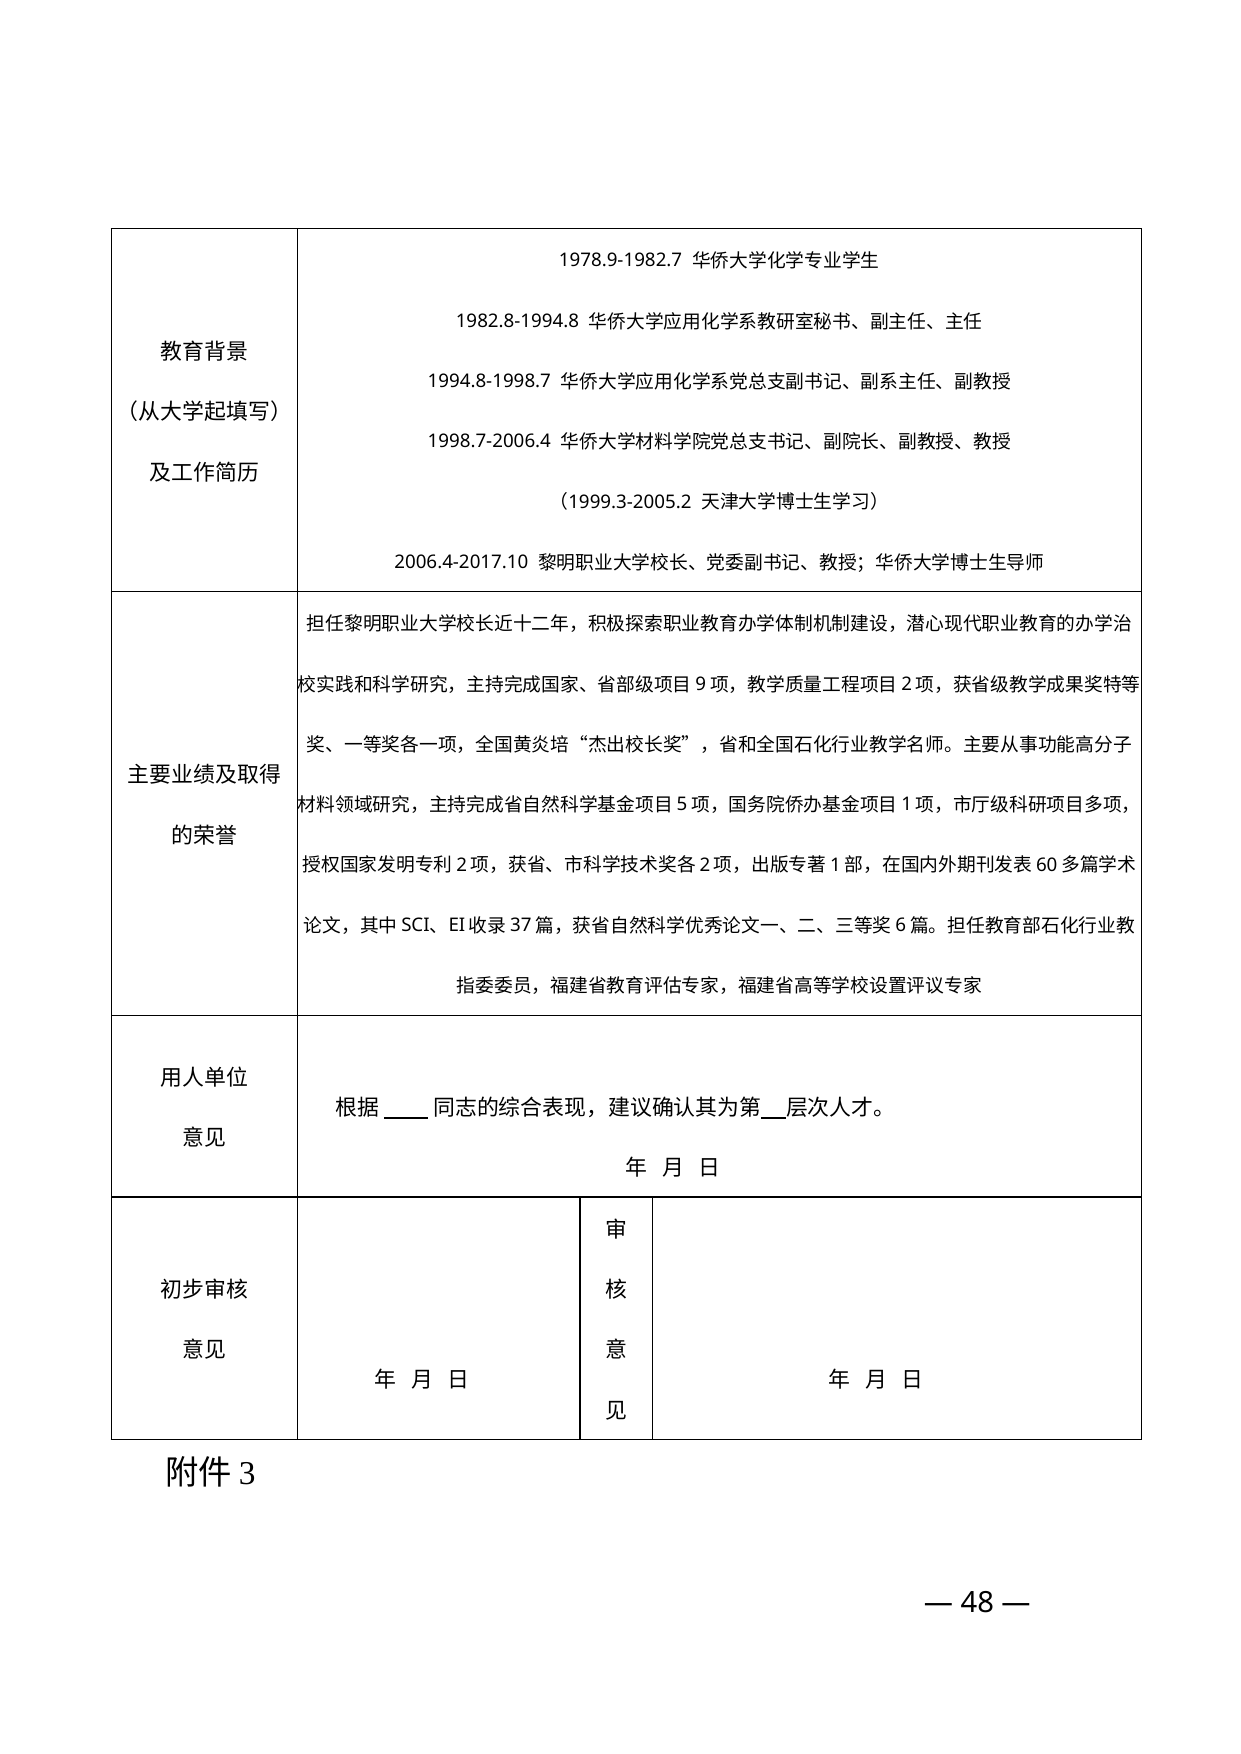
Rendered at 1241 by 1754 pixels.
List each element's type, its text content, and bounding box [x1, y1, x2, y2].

table_cell 年 月 日 [298, 1198, 579, 1439]
table_cell 教育背景 （从大学起填写）及工作简历 [112, 229, 297, 591]
table_cell 审 核 意 见 [581, 1198, 652, 1439]
table_cell 根据 同志的综合表现，建议确认其为第 层次人才。 年 月 日 [298, 1016, 1141, 1196]
table_cell 1978.9-1982.7 华侨大学化学专业学生 1982.8-1994.8 华侨大学应用化学系教研室秘书、副主任、主任 1994.8-1998.7 华侨大学应用化学系党总支副书记、副系主任、副教授 1998.7-2006.4 华侨大学材料学院党总支书记、副院长、副教授、教授 （1999.3-2005.2 天津大学博士生学习） 2006.4-2017.10 黎明职业大学校长、党委副书记、教授；华侨大学博士生导师 [298, 229, 1141, 591]
table_cell 主要业绩及取得 的荣誉 [112, 592, 297, 1014]
table_cell 担任黎明职业大学校长近十二年，积极探索职业教育办学体制机制建设，潜心现代职业教育的办学治校实践和科学研究，主持完成国家、省部级项目9项，教学质量工程项目2项，获省级教学成果奖特等奖、一等奖各一项，全国黄炎培“杰出校长奖”，省和全国石化行业教学名师。主要从事功能高分子材料领域研究，主持完成省自然科学基金项目5项，国务院侨办基金项目1项，市厅级科研项目多项，授权国家发明专利2项，获省、市科学技术奖各2项，出版专著1部，在国内外期刊发表60多篇学术论文，其中SCI、EI收录37篇，获省自然科学优秀论文一、二、三等奖6篇。担任教育部石化行业教指委委员，福建省教育评估专家，福建省高等学校设置评议专家 [298, 592, 1141, 1014]
text 附件3 [165, 1440, 1087, 1500]
table_cell 年 月 日 [653, 1198, 1141, 1439]
table_cell 用人单位 意见 [112, 1016, 297, 1196]
table_cell 初步审核 意见 [112, 1198, 297, 1439]
